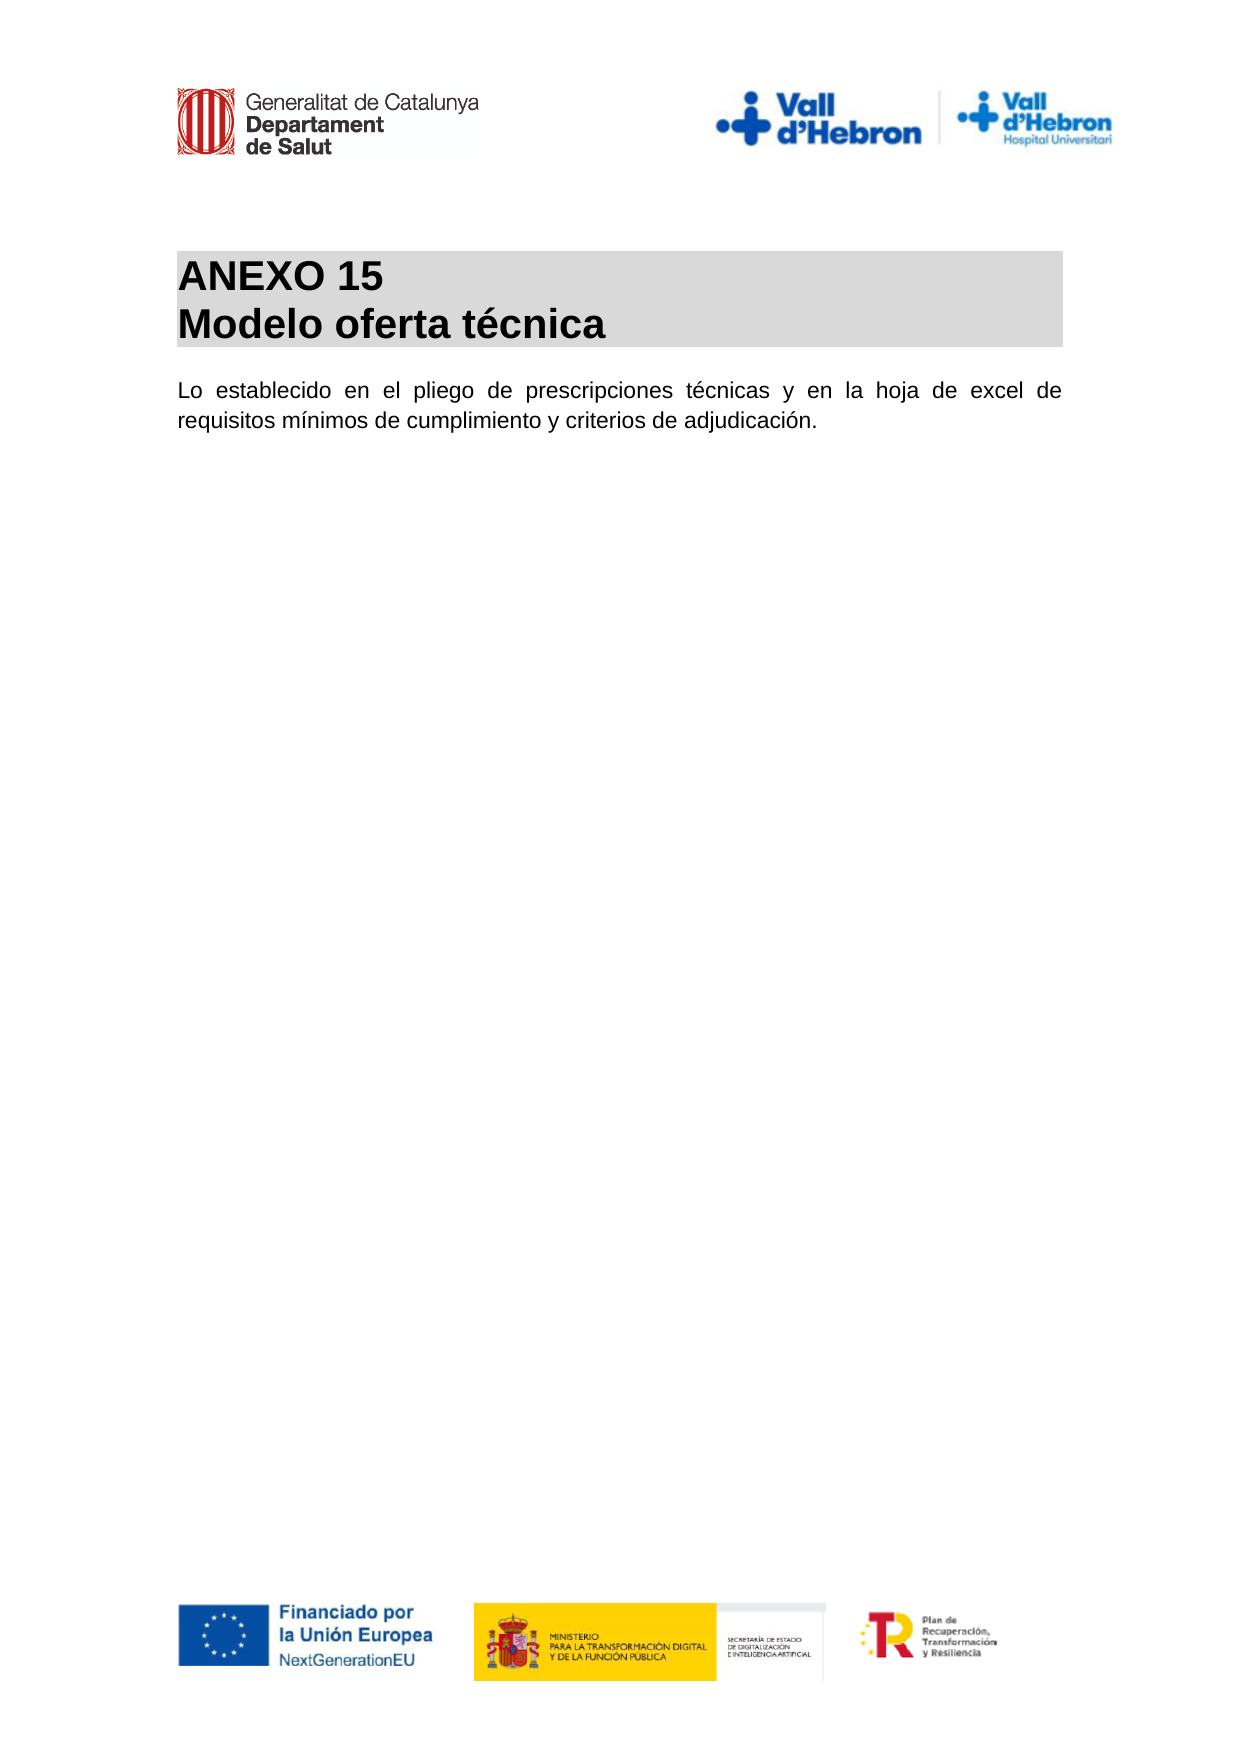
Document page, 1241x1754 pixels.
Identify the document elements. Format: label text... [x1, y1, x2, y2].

picture [702, 86, 1138, 157]
picture [177, 88, 479, 155]
text ANEXO 15 [177, 251, 1063, 299]
picture [177, 1603, 1063, 1681]
text Lo establecido en el pliego de prescripciones técnicas y en la hoja de excel de requisitos mínimos de cumplimiento y criterios de adjudicación. [177, 377, 1063, 434]
text Modelo oferta técnica [177, 299, 1063, 347]
